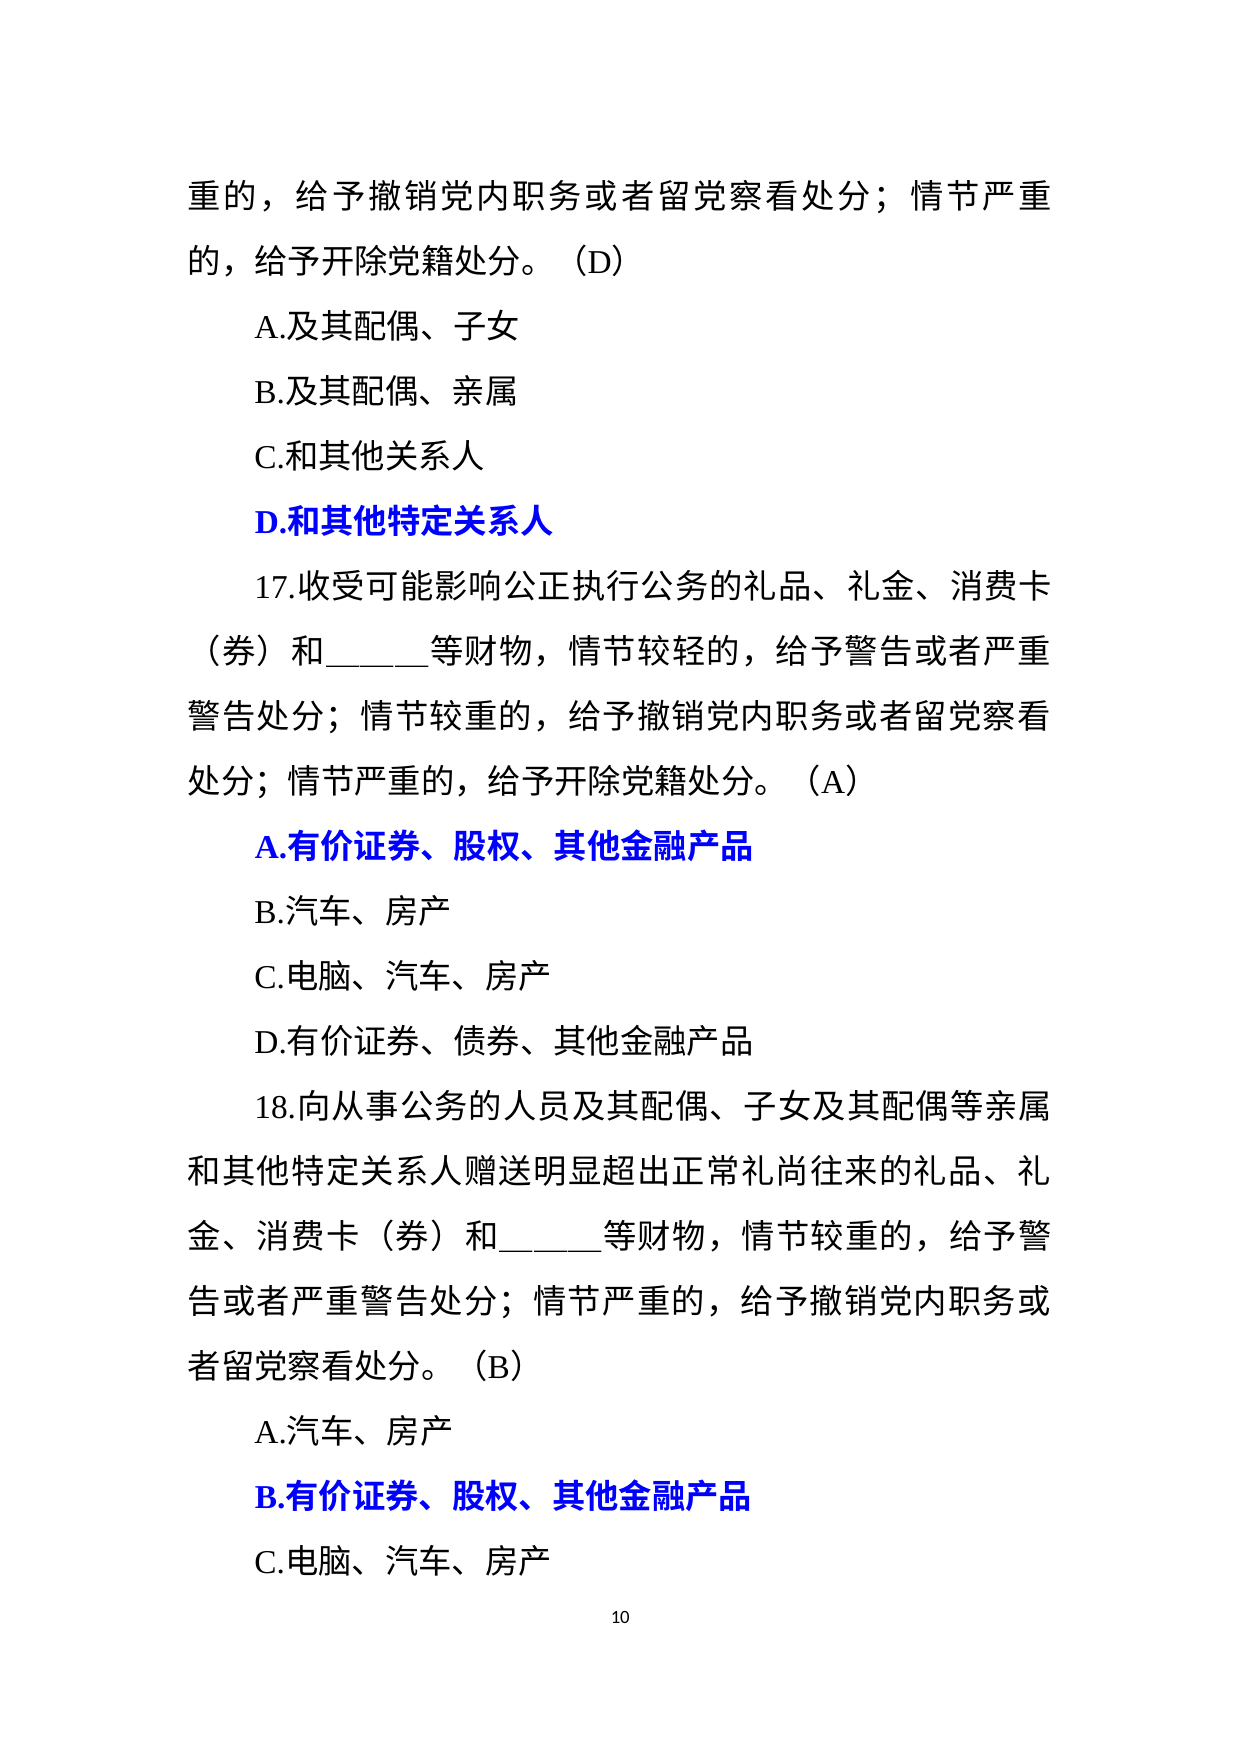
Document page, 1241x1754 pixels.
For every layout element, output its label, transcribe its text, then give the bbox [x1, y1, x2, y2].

text A.及其配偶、子女 [187, 292, 1053, 357]
text B.及其配偶、亲属 [187, 357, 1053, 422]
text C.电脑、汽车、房产 [187, 1527, 1053, 1592]
text D.和其他特定关系人 [187, 487, 1053, 552]
text A.有价证券、股权、其他金融产品 [187, 812, 1053, 877]
text 18.向从事公务的人员及其配偶、子女及其配偶等亲属和其他特定关系人赠送明显超出正常礼尚往来的礼品、礼金、消费卡（券）和＿＿＿等财物，情节较重的，给予警告或者严重警告处分；情节严重的，给予撤销党内职务或者留党察看处分。（B） [187, 1072, 1053, 1397]
text C.和其他关系人 [187, 422, 1053, 487]
text C.电脑、汽车、房产 [187, 942, 1053, 1007]
text B.汽车、房产 [187, 877, 1053, 942]
text D.有价证券、债券、其他金融产品 [187, 1007, 1053, 1072]
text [187, 162, 1053, 292]
text B.有价证券、股权、其他金融产品 [187, 1462, 1053, 1527]
text A.汽车、房产 [187, 1397, 1053, 1462]
text 17.收受可能影响公正执行公务的礼品、礼金、消费卡（券）和＿＿＿等财物，情节较轻的，给予警告或者严重警告处分；情节较重的，给予撤销党内职务或者留党察看处分；情节严重的，给予开除党籍处分。（A） [187, 552, 1053, 812]
